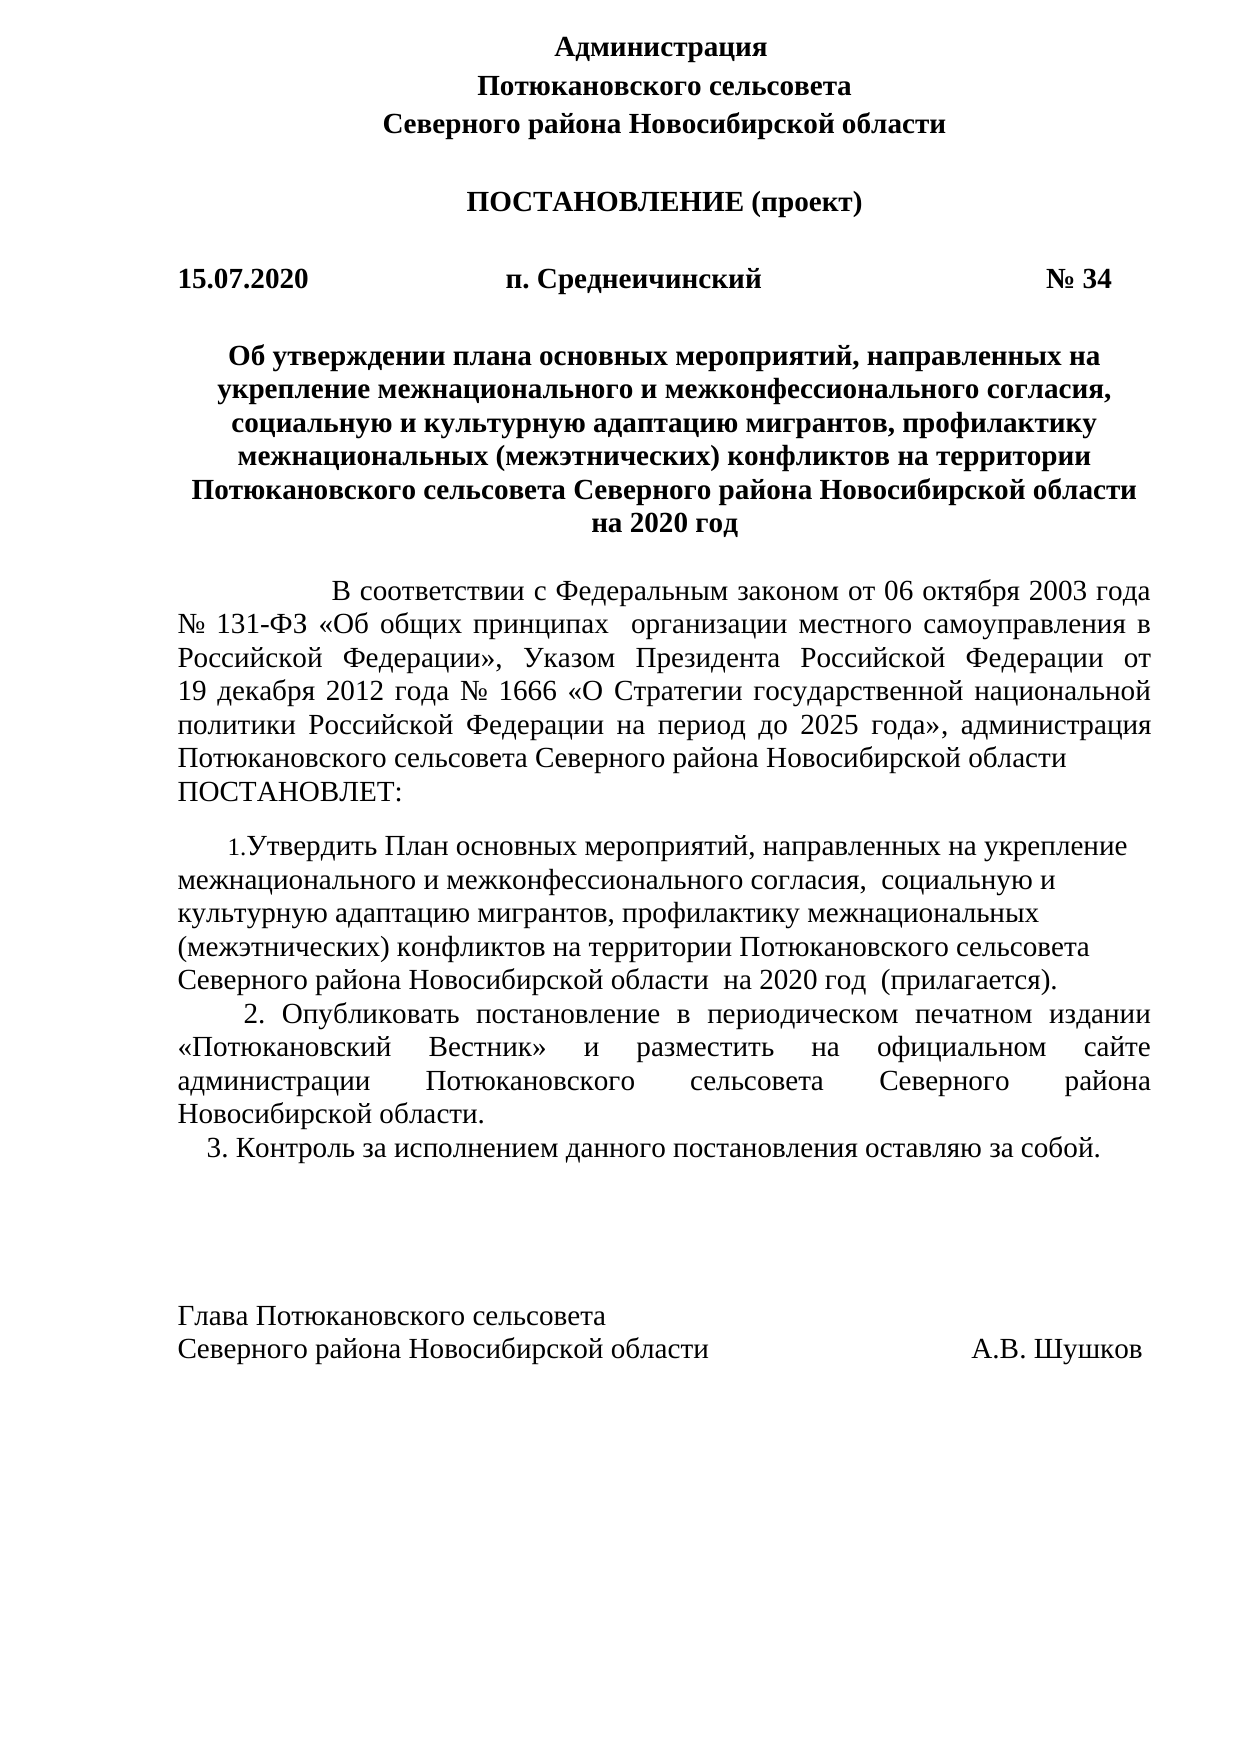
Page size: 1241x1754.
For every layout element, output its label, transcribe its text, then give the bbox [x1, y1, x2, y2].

text Администрация Потюкановского сельсовета [177, 29, 1152, 102]
text ПОСТАНОВЛЕТ: [177, 774, 1152, 807]
text ПОСТАНОВЛЕНИЕ (проект) [177, 184, 1152, 217]
text 15.07.2020 п. Среднеичинский № 34 [177, 261, 1152, 294]
text 1.Утвердить План основных мероприятий, направленных на укрепление межнационального и межконфессионального согласия, социальную и культурную адаптацию мигрантов, профилактику межнациональных (межэтнических) конфликтов на территории Потюкановского сельсовета Северного района Новосибирской области на 2020 год (прилагается). [177, 828, 1152, 996]
text Об утверждении плана основных мероприятий, направленных на укрепление межнационального и межконфессионального согласия, социальную и культурную адаптацию мигрантов, профилактику межнациональных (межэтнических) конфликтов на территории Потюкановского сельсовета Северного района Новосибирской области на 2020 год [177, 338, 1152, 539]
text 2. Опубликовать постановление в периодическом печатном издании «Потюкановский Вестник» и разместить на официальном сайте администрации Потюкановского сельсовета Северного района Новосибирской области. [177, 996, 1152, 1130]
text Северного района Новосибирской области [177, 107, 1152, 140]
text Северного района Новосибирской области А.В. Шушков [177, 1331, 1152, 1365]
text В соответствии с Федеральным законом от № 131-ФЗ «Об общих принципах организации местного самоуправления в Российской Федерации», Указом Президента Российской Федерации от № 1666 «О Стратегии государственной национальной политики Российской Федерации на период до 2025 года», администрация Потюкановского сельсовета Северного района Новосибирской области [177, 573, 1152, 774]
text Глава Потюкановского сельсовета [177, 1298, 1152, 1331]
text 3. Контроль за исполнением данного постановления оставляю за собой. [177, 1130, 1152, 1164]
